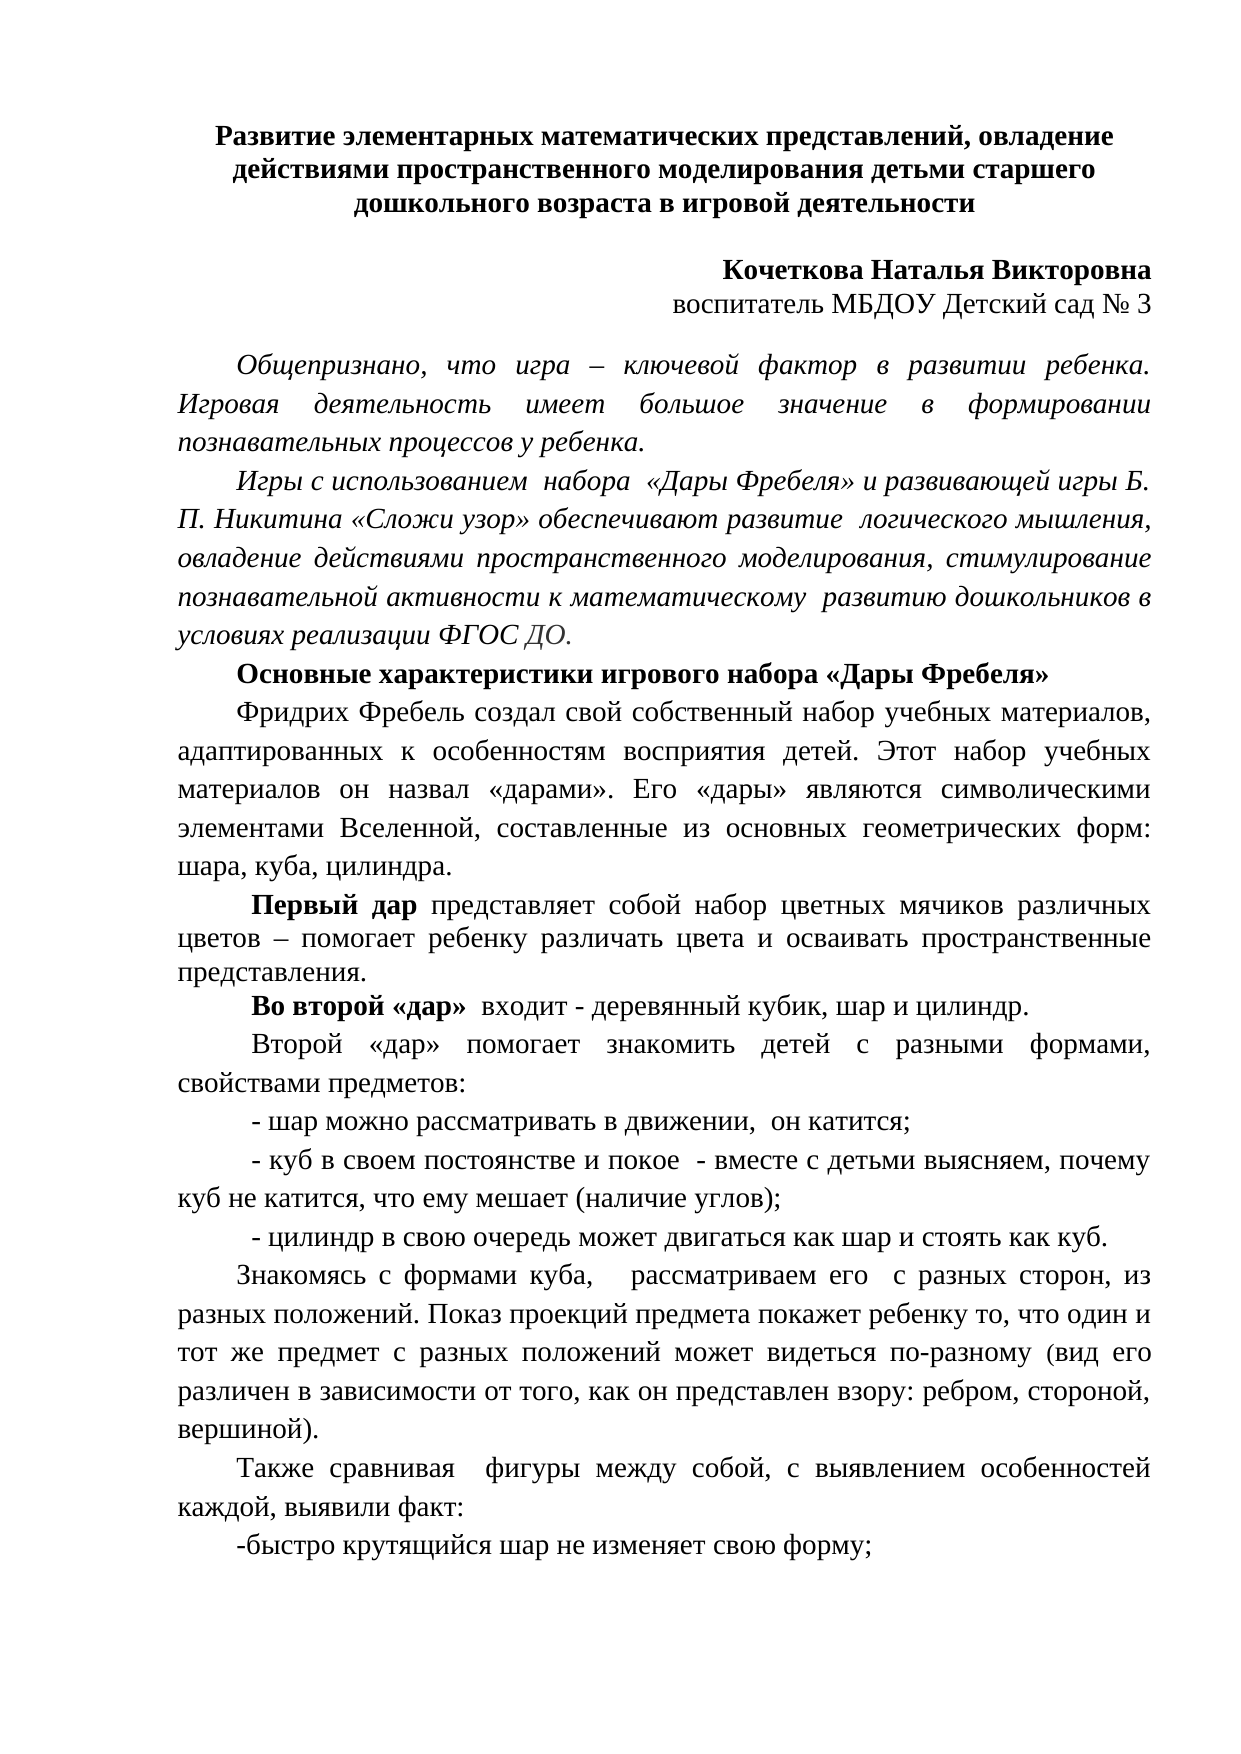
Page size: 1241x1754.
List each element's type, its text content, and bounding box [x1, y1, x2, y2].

text Знакомясь с формами куба, рассматриваем его с разных сторон, из разных положений. Показ проекций предмета покажет ребенку то, что один и тот же предмет с разных положений может видеться по-разному (вид его различен в зависимости от того, как он представлен взору: ребром, стороной, вершиной). [177, 1257, 1152, 1445]
text - шар можно рассматривать в движении, он катится; [177, 1103, 1152, 1137]
text -быстро крутящийся шар не изменяет свою форму; [177, 1527, 1152, 1561]
text Второй «дар» помогает знакомить детей с разными формами, свойствами предметов: [177, 1026, 1152, 1098]
text Кочеткова Наталья Викторовна [177, 252, 1152, 286]
text Игры с использованием набора «Дары Фребеля» и развивающей игры Б. П. Никитина «Сложи узор» обеспечивают развитие логического мышления, овладение действиями пространственного моделирования, стимулирование познавательной активности к математическому развитию дошкольников в условиях реализации ФГОС ДО. [177, 463, 1152, 651]
text Первый дар представляет собой набор цветных мячиков различных цветов – помогает ребенку различать цвета и осваивать пространственные представления. [177, 887, 1152, 988]
text воспитатель МБДОУ Детский сад № 3 [177, 286, 1152, 319]
text Во второй «дар» входит - деревянный кубик, шар и цилиндр. [177, 988, 1152, 1021]
text Фридрих Фребель создал свой собственный набор учебных материалов, адаптированных к особенностям восприятия детей. Этот набор учебных материалов он назвал «дарами». Его «дары» являются символическими элементами Вселенной, составленные из основных геометрических форм: шара, куба, цилиндра. [177, 694, 1152, 882]
text - куб в своем постоянстве и покое - вместе с детьми выясняем, почему куб не катится, что ему мешает (наличие углов); [177, 1142, 1152, 1214]
list Также сравнивая фигуры между собой, с выявлением особенностей каждой, выявили факт: [177, 1450, 1152, 1522]
text Общепризнано, что игра – ключевой фактор в развитии ребенка. Игровая деятельность имеет большое значение в формировании познавательных процессов у ребенка. [177, 347, 1152, 458]
text Основные характеристики игрового набора «Дары Фребеля» [177, 656, 1152, 689]
text Развитие элементарных математических представлений, овладение действиями пространственного моделирования детьми старшего дошкольного возраста в игровой деятельности [177, 118, 1152, 219]
text - цилиндр в свою очередь может двигаться как шар и стоять как куб. [177, 1219, 1152, 1252]
